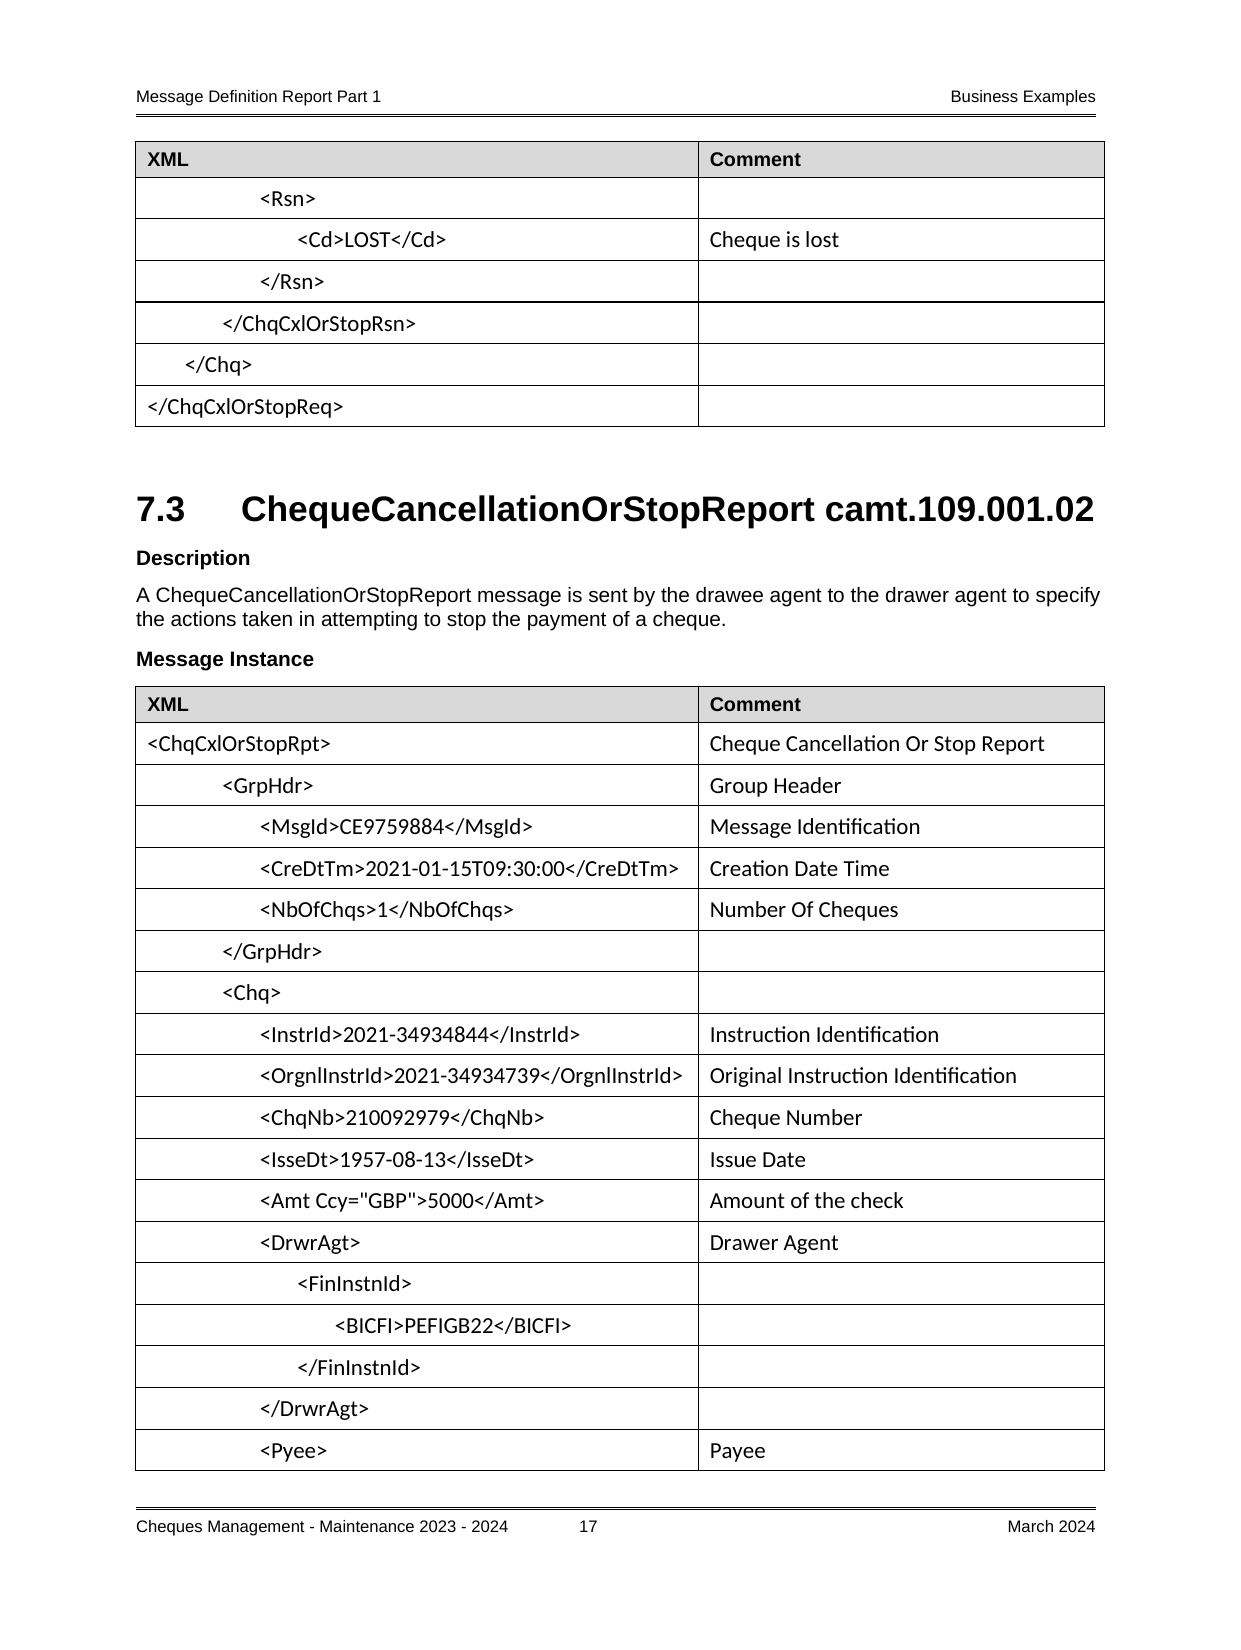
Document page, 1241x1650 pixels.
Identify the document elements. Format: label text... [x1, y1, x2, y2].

table_cell [699, 1346, 1104, 1387]
table_cell [699, 303, 1104, 343]
table_cell <BICFI>PEFIGB22</BICFI> [136, 1305, 698, 1345]
table_cell [699, 1388, 1104, 1428]
table_cell Drawer Agent [699, 1222, 1104, 1262]
table_cell </ChqCxlOrStopReq> [136, 386, 698, 426]
table_header Comment [699, 687, 1104, 722]
table_header XML [136, 142, 698, 177]
table_cell <CreDtTm>2021-01-15T09:30:00</CreDtTm> [136, 848, 698, 888]
table_cell <ChqCxlOrStopRpt> [136, 723, 698, 763]
table_cell </Chq> [136, 344, 698, 384]
table_cell Cheque is lost [699, 219, 1104, 260]
table_cell [699, 178, 1104, 218]
table_cell Group Header [699, 765, 1104, 805]
table_cell <Pyee> [136, 1430, 698, 1470]
table_header XML [136, 687, 698, 722]
table_cell Creation Date Time [699, 848, 1104, 888]
table_cell <Amt Ccy="GBP">5000</Amt> [136, 1180, 698, 1221]
table_cell [699, 261, 1104, 301]
table_cell </ChqCxlOrStopRsn> [136, 303, 698, 343]
table_cell [699, 386, 1104, 426]
table_cell <FinInstnId> [136, 1263, 698, 1304]
table_cell Cheque Number [699, 1097, 1104, 1137]
table_header Comment [699, 142, 1104, 177]
table_cell <OrgnlInstrId>2021-34934739</OrgnlInstrId> [136, 1055, 698, 1096]
table_cell <InstrId>2021-34934844</InstrId> [136, 1014, 698, 1054]
table_cell </FinInstnId> [136, 1346, 698, 1387]
table_cell Instruction Identification [699, 1014, 1104, 1054]
table_cell Original Instruction Identification [699, 1055, 1104, 1096]
text Message Instance [136, 647, 1104, 671]
table_cell </DrwrAgt> [136, 1388, 698, 1428]
table_cell Cheque Cancellation Or Stop Report [699, 723, 1104, 763]
table_cell <ChqNb>210092979</ChqNb> [136, 1097, 698, 1137]
table_cell <Cd>LOST</Cd> [136, 219, 698, 260]
table_cell <NbOfChqs>1</NbOfChqs> [136, 889, 698, 930]
table_cell [699, 972, 1104, 1013]
table_cell <MsgId>CE9759884</MsgId> [136, 806, 698, 847]
table_cell [699, 1263, 1104, 1304]
table_cell Issue Date [699, 1139, 1104, 1179]
table_cell </Rsn> [136, 261, 698, 301]
table_cell Amount of the check [699, 1180, 1104, 1221]
table_cell [699, 1305, 1104, 1345]
table_cell Message Identification [699, 806, 1104, 847]
subtitle ChequeCancellationOrStopReport camt.109.001.02 [136, 489, 1104, 529]
table_cell <DrwrAgt> [136, 1222, 698, 1262]
text A ChequeCancellationOrStopReport message is sent by the drawee agent to the drawer agent to specify the actions taken in attempting to stop the payment of a cheque. [136, 582, 1104, 630]
text Description [136, 546, 1104, 570]
table_cell <Chq> [136, 972, 698, 1013]
table_cell [699, 931, 1104, 971]
table_cell Number Of Cheques [699, 889, 1104, 930]
table_cell [699, 344, 1104, 384]
table_cell <GrpHdr> [136, 765, 698, 805]
table_cell <Rsn> [136, 178, 698, 218]
table_cell </GrpHdr> [136, 931, 698, 971]
table_cell Payee [699, 1430, 1104, 1470]
table_cell <IsseDt>1957-08-13</IsseDt> [136, 1139, 698, 1179]
